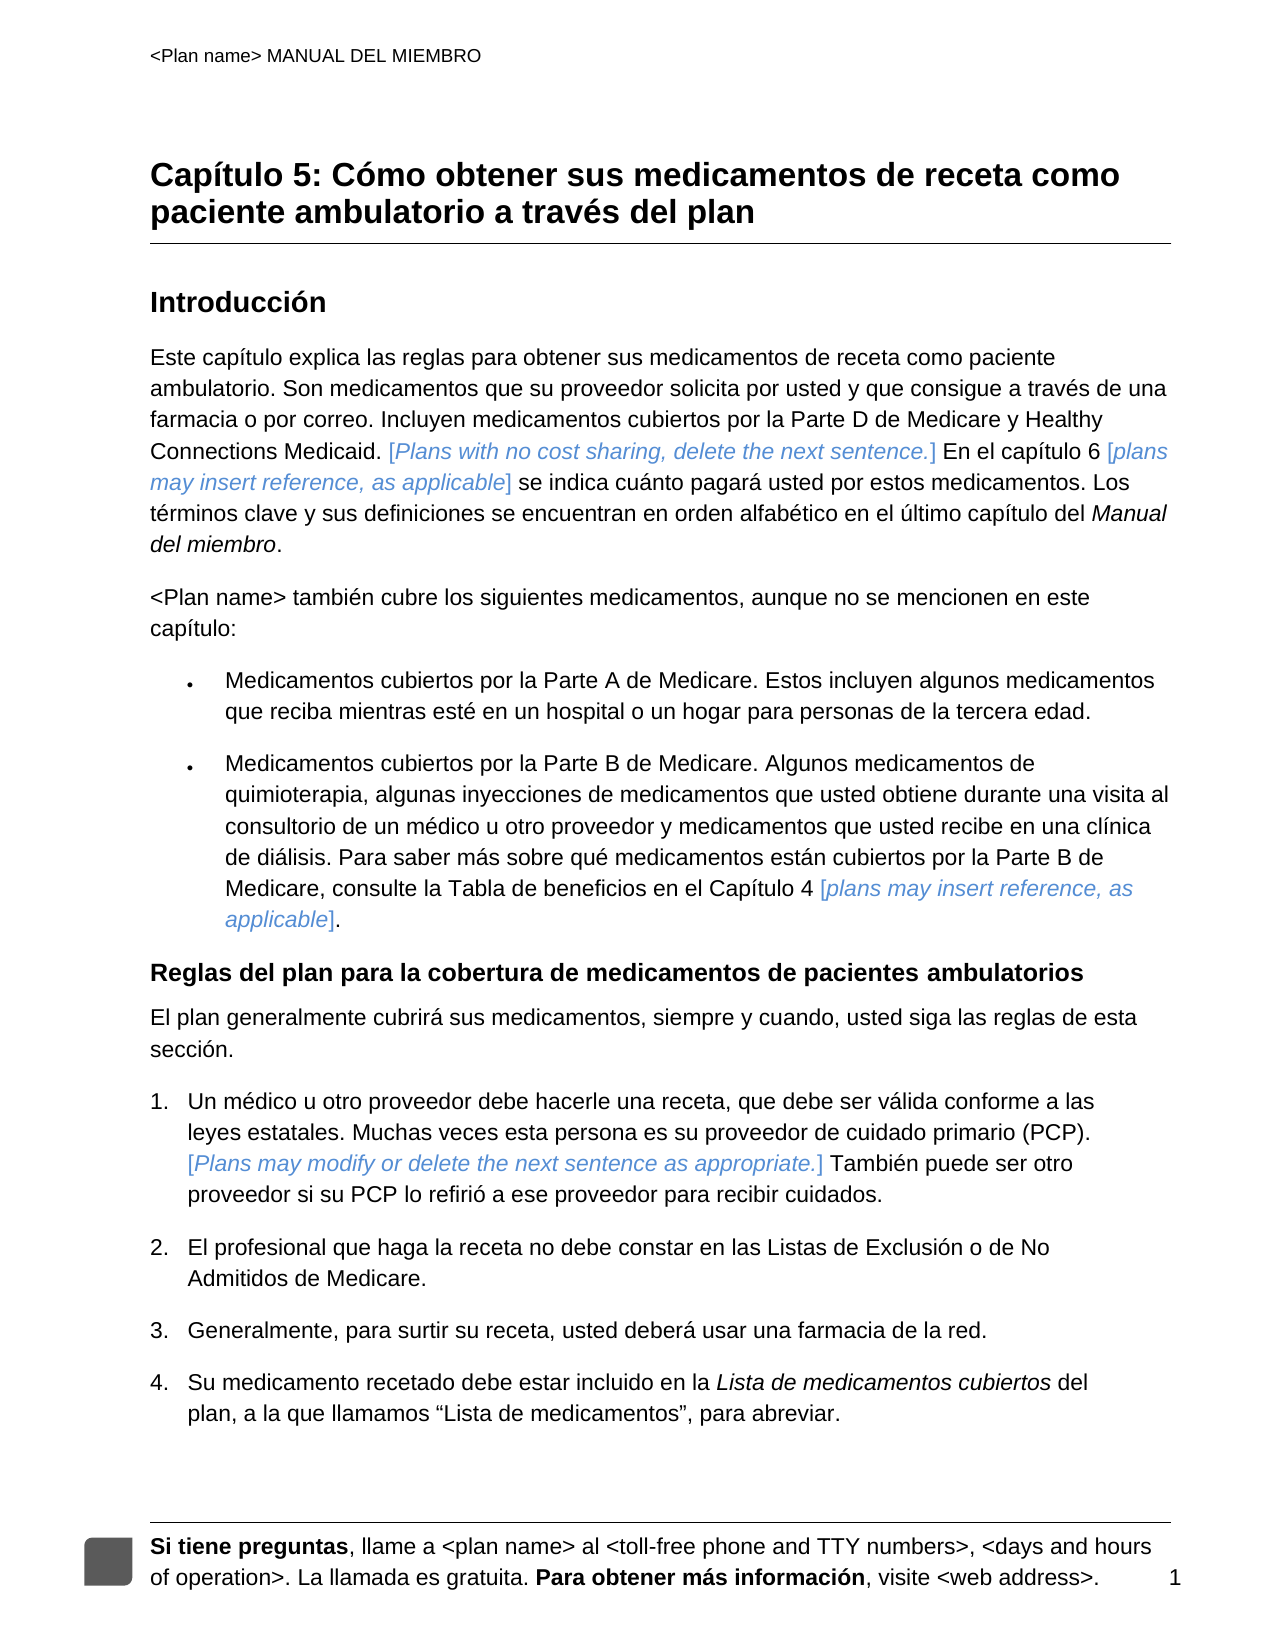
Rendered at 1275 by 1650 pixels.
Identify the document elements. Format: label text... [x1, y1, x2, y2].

text El plan generalmente cubrirá sus medicamentos, siempre y cuando, usted siga las reglas de esta sección. [150, 1001, 1171, 1063]
title Capítulo 5: Cómo obtener sus medicamentos de receta como paciente ambulatorio a través del plan [150, 156, 1171, 243]
list Generalmente, para surtir su receta, usted deberá usar una farmacia de la red. [150, 1313, 1096, 1344]
text <Plan name> también cubre los siguientes medicamentos, aunque no se mencionen en este capítulo: [150, 580, 1171, 642]
list El profesional que haga la receta no debe constar en las Listas de Exclusión o de No Admitidos de Medicare. [150, 1230, 1096, 1292]
text Este capítulo explica las reglas para obtener sus medicamentos de receta como paciente ambulatorio. Son medicamentos que su proveedor solicita por usted y que consigue a través de una farmacia o por correo. Incluyen medicamentos cubiertos por la Parte D de Medicare y Healthy Connections Medicaid. [Plans with no cost sharing, delete the next sentence.] En el capítulo 6 [plans may insert reference, as applicable] se indica cuánto pagará usted por estos medicamentos. Los términos clave y sus definiciones se encuentran en orden alfabético en el último capítulo del Manual del miembro. [150, 340, 1171, 559]
list Medicamentos cubiertos por la Parte B de Medicare. Algunos medicamentos de quimioterapia, algunas inyecciones de medicamentos que usted obtiene durante una visita al consultorio de un médico u otro proveedor y medicamentos que usted recibe en una clínica de diálisis. Para saber más sobre qué medicamentos están cubiertos por la Parte B de Medicare, consulte la Tabla de beneficios en el Capítulo 4 [plans may insert reference, as applicable]. [187, 747, 1171, 934]
text Introducción [150, 282, 1171, 319]
list Un médico u otro proveedor debe hacerle una receta, que debe ser válida conforme a las leyes estatales. Muchas veces esta persona es su proveedor de cuidado primario (PCP). [Plans may modify or delete the next sentence as appropriate.] También puede ser otro proveedor si su PCP lo refirió a ese proveedor para recibir cuidados. [150, 1084, 1096, 1209]
text Reglas del plan para la cobertura de medicamentos de pacientes ambulatorios [150, 955, 1096, 988]
list Su medicamento recetado debe estar incluido en la Lista de medicamentos cubiertos del plan, a la que llamamos “Lista de medicamentos”, para abreviar. [150, 1365, 1096, 1428]
list Medicamentos cubiertos por la Parte A de Medicare. Estos incluyen algunos medicamentos que reciba mientras esté en un hospital o un hogar para personas de la tercera edad. [187, 663, 1171, 726]
